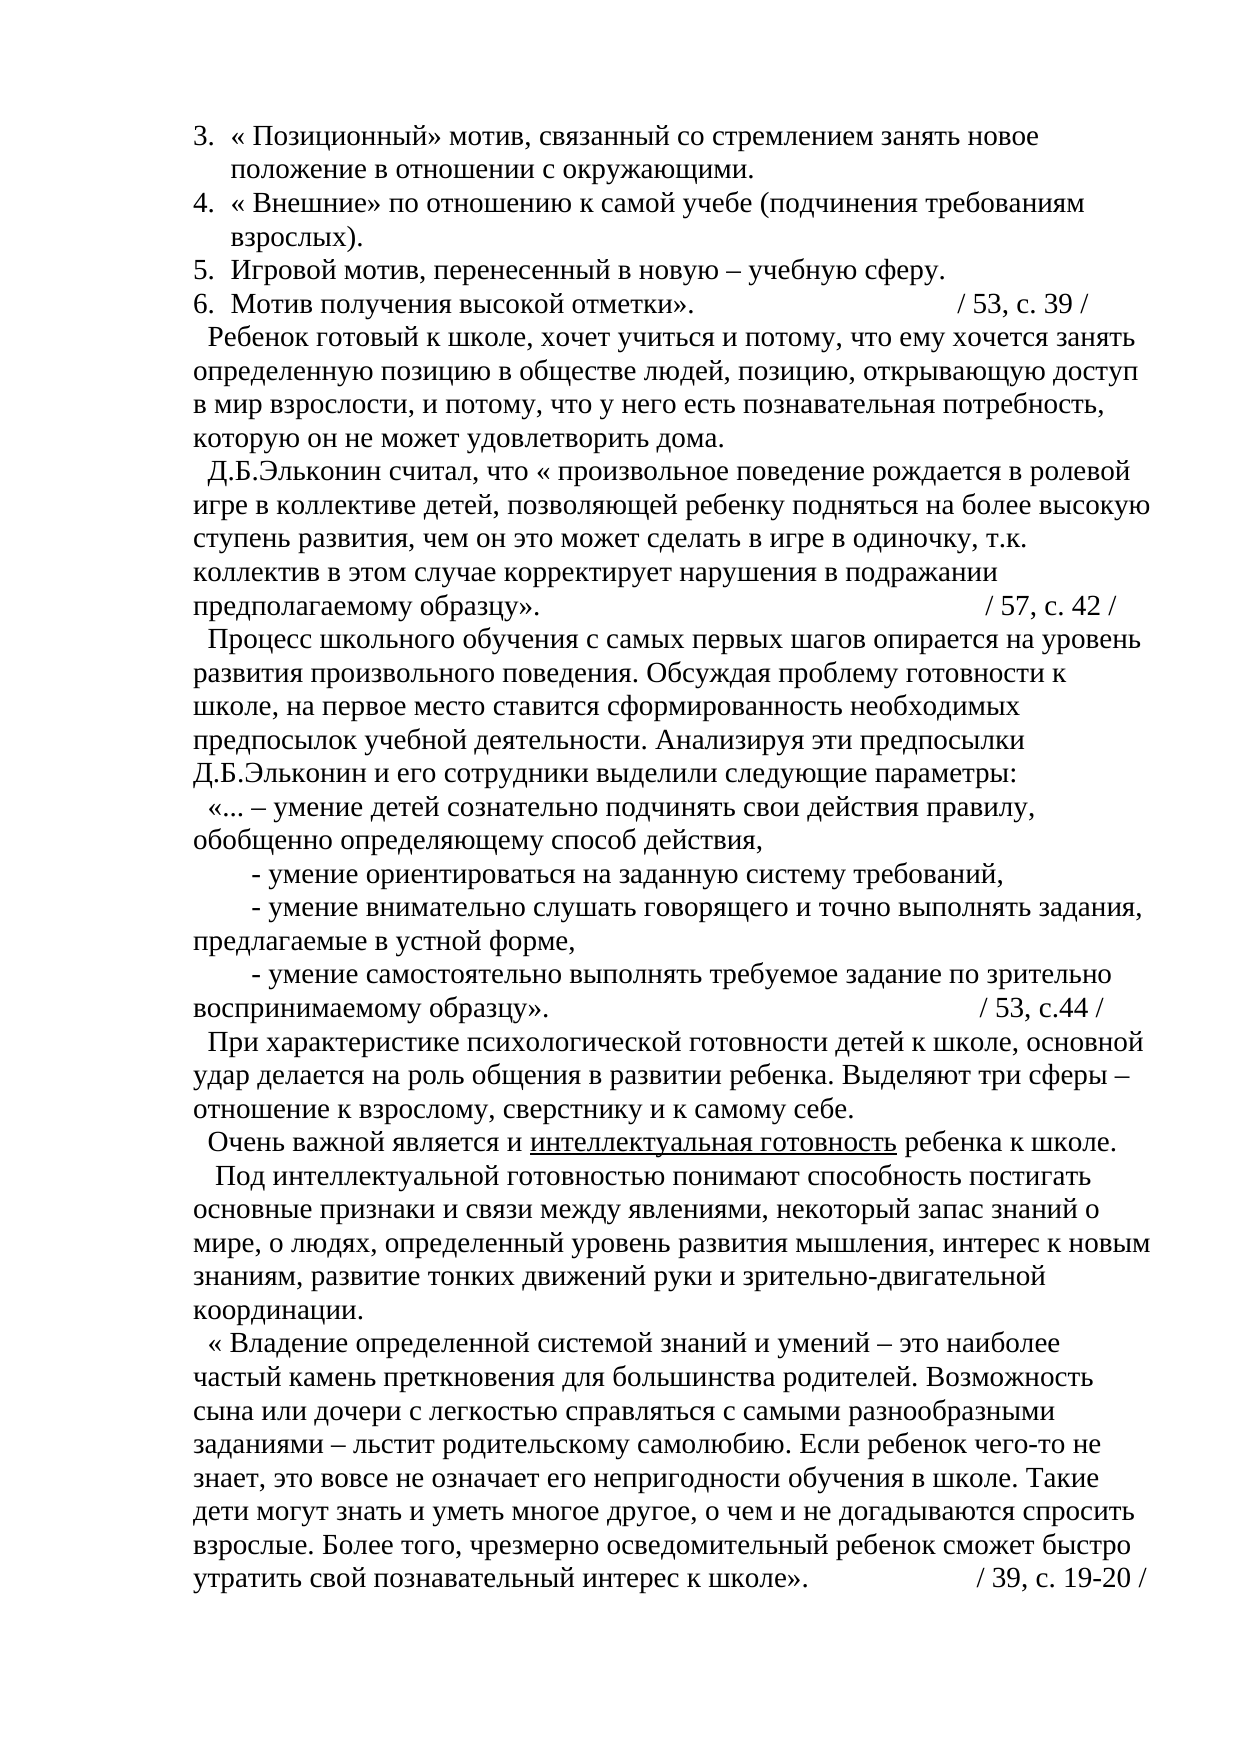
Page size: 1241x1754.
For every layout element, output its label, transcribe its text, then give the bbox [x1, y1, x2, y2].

text - умение самостоятельно выполнять требуемое задание по зрительно воспринимаемому образцу». / 53, с.44 / [193, 957, 1152, 1024]
text Д.Б.Эльконин считал, что « произвольное поведение рождается в ролевой игре в коллективе детей, позволяющей ребенку подняться на более высокую ступень развития, чем он это может сделать в игре в одиночку, т.к. коллектив в этом случае корректирует нарушения в подражании предполагаемому образцу». / 57, с. 42 / [193, 453, 1152, 621]
list « Позиционный» мотив, связанный со стремлением занять новое положение в отношении с окружающими. [193, 118, 1152, 185]
text «... – умение детей сознательно подчинять свои действия правилу, обобщенно определяющему способ действия, [193, 789, 1152, 856]
list Мотив получения высокой отметки». / 53, с. 39 / [193, 286, 1152, 319]
text При характеристике психологической готовности детей к школе, основной удар делается на роль общения в развитии ребенка. Выделяют три сферы – отношение к взрослому, сверстнику и к самому себе. [193, 1024, 1152, 1124]
text « Владение определенной системой знаний и умений – это наиболее частый камень преткновения для большинства родителей. Возможность сына или дочери с легкостью справляться с самыми разнообразными заданиями – льстит родительскому самолюбию. Если ребенок чего-то не знает, это вовсе не означает его непригодности обучения в школе. Такие дети могут знать и уметь многое другое, о чем и не догадываются спросить взрослые. Более того, чрезмерно осведомительный ребенок сможет быстро утратить свой познавательный интерес к школе». / 39, с. 19-20 / [193, 1326, 1152, 1594]
text - умение ориентироваться на заданную систему требований, [193, 856, 1152, 889]
text Под интеллектуальной готовностью понимают способность постигать основные признаки и связи между явлениями, некоторый запас знаний о мире, о людях, определенный уровень развития мышления, интерес к новым знаниям, развитие тонких движений руки и зрительно-двигательной координации. [193, 1158, 1152, 1326]
list Игровой мотив, перенесенный в новую – учебную сферу. [193, 252, 1152, 286]
list « Внешние» по отношению к самой учебе (подчинения требованиям взрослых). [193, 185, 1152, 252]
text Очень важной является и интеллектуальная готовность ребенка к школе. [193, 1124, 1152, 1158]
text Ребенок готовый к школе, хочет учиться и потому, что ему хочется занять определенную позицию в обществе людей, позицию, открывающую доступ в мир взрослости, и потому, что у него есть познавательная потребность, которую он не может удовлетворить дома. [193, 319, 1152, 453]
text Процесс школьного обучения с самых первых шагов опирается на уровень развития произвольного поведения. Обсуждая проблему готовности к школе, на первое место ставится сформированность необходимых предпосылок учебной деятельности. Анализируя эти предпосылки Д.Б.Эльконин и его сотрудники выделили следующие параметры: [193, 621, 1152, 789]
text - умение внимательно слушать говорящего и точно выполнять задания, предлагаемые в устной форме, [193, 889, 1152, 957]
